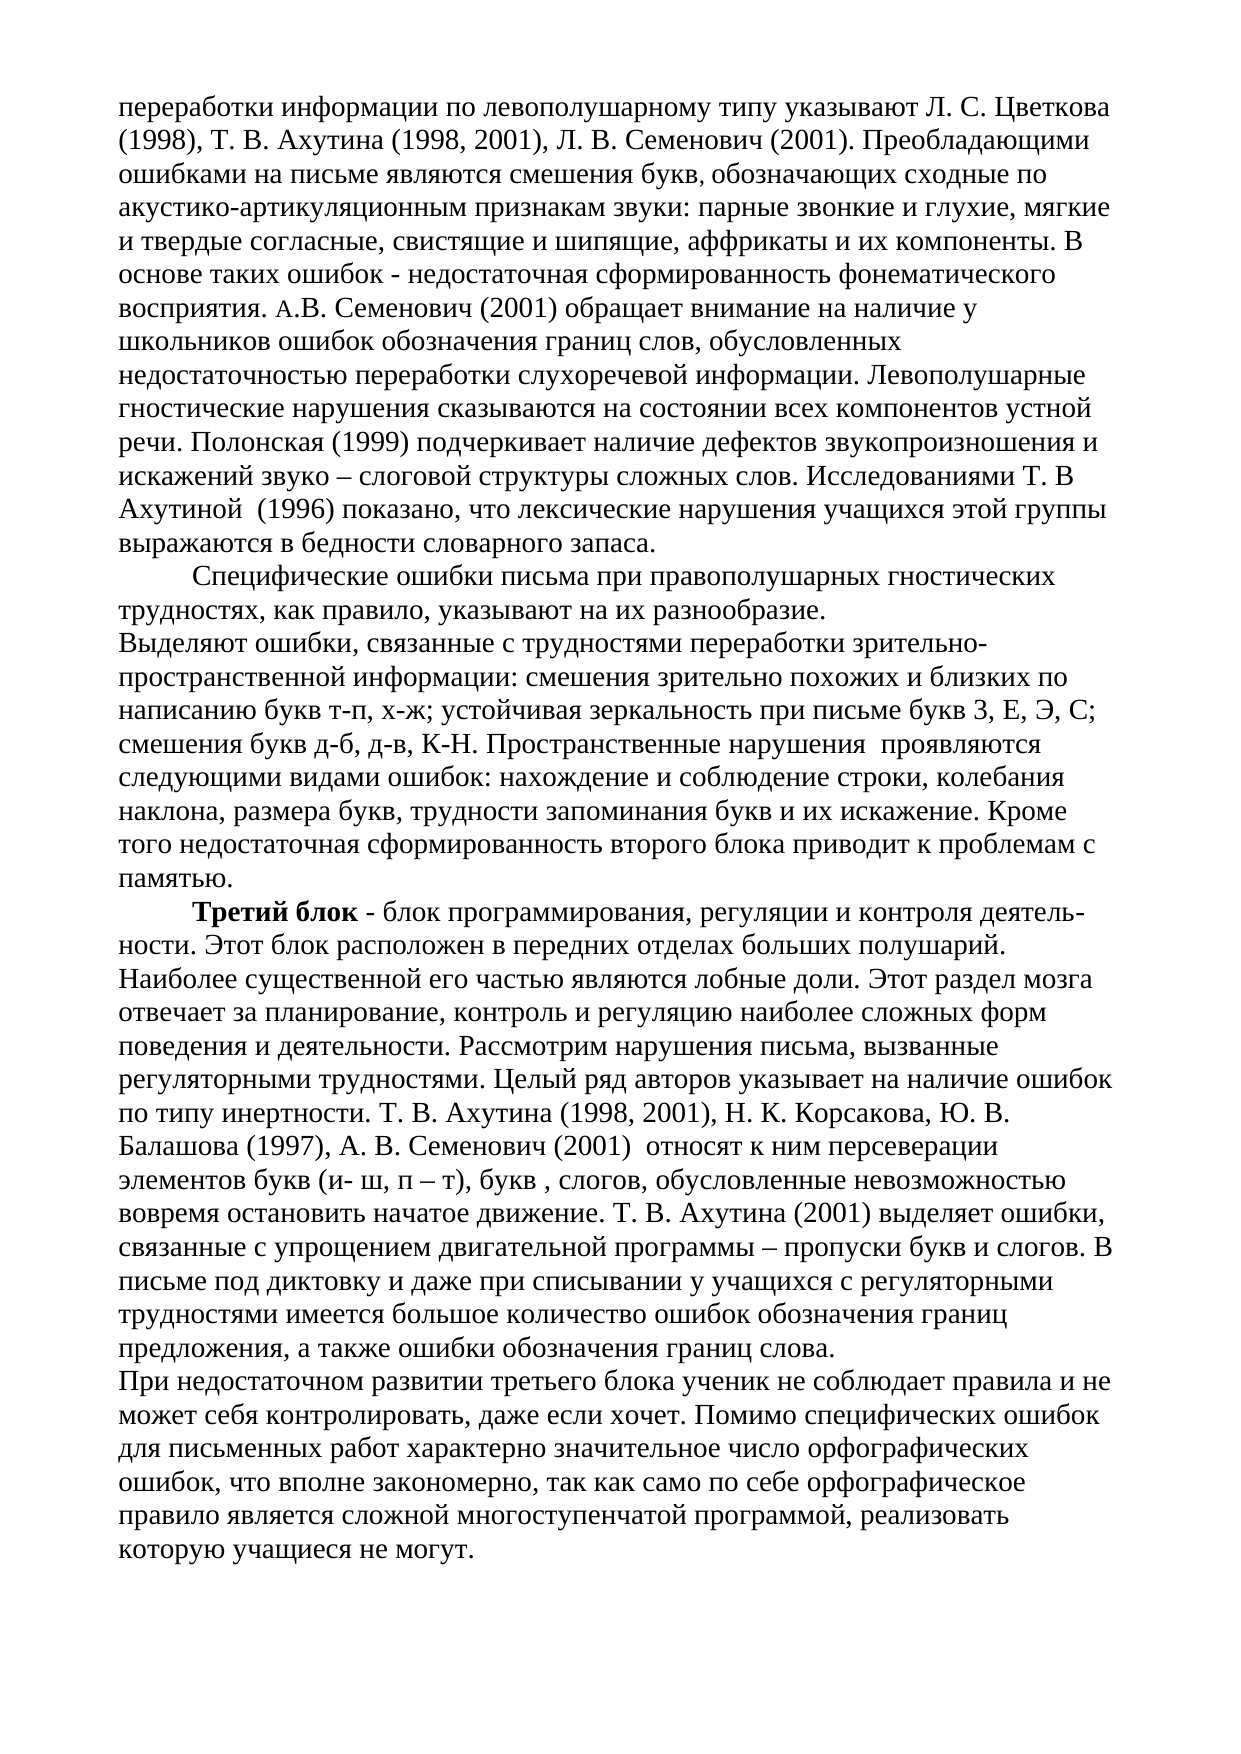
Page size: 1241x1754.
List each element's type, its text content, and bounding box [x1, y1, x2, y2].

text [118, 89, 1122, 558]
text Третий блок - блок программирования, регуляции и контроля деятельности. Этот блок расположен в передних отделах больших полушарий. Наиболее существенной его частью являются лобные доли. Этот раздел мозга отвечает за планирование, контроль и регуляцию наиболее сложных форм поведения и деятельности. Рассмотрим нарушения письма, вызванные регуляторными трудностями. Целый ряд авторов указывает на наличие ошибок по типу инертности. Т. В. Ахутина (1998, 2001), Н. К. Корсакова, Ю. В. Балашова (1997), А. В. Семенович (2001) относят к ним персеверации элементов букв (и- ш, п – т), букв , слогов, обусловленные невозможностью вовремя остановить начатое движение. Т. В. Ахутина (2001) выделяет ошибки, связанные с упрощением двигательной программы – пропуски букв и слогов. В письме под диктовку и даже при списывании у учащихся с регуляторными трудностями имеется большое количество ошибок обозначения границ предложения, а также ошибки обозначения границ слова. [118, 894, 1122, 1363]
text Специфические ошибки письма при правополушарных гностических трудностях, как правило, указывают на их разнообразие. [118, 558, 1122, 625]
text Выделяют ошибки, связанные с трудностями переработки зрительно-пространственной информации: смешения зрительно похожих и близких по написанию букв т-п, х-ж; устойчивая зеркальность при письме букв 3, Е, Э, С; смешения букв д-б, д-в, К-Н. Пространственные нарушения проявляются следующими видами ошибок: нахождение и соблюдение строки, колебания наклона, размера букв, трудности запоминания букв и их искажение. Кроме того недостаточная сформированность второго блока приводит к проблемам с памятью. [118, 625, 1122, 894]
text При недостаточном развитии третьего блока ученик не соблюдает правила и не может себя контролировать, даже если хочет. Помимо специфических ошибок для письменных работ характерно значительное число орфографических ошибок, что вполне закономерно, так как само по себе орфографическое правило является сложной многоступенчатой программой, реализовать которую учащиеся не могут. [118, 1363, 1122, 1564]
